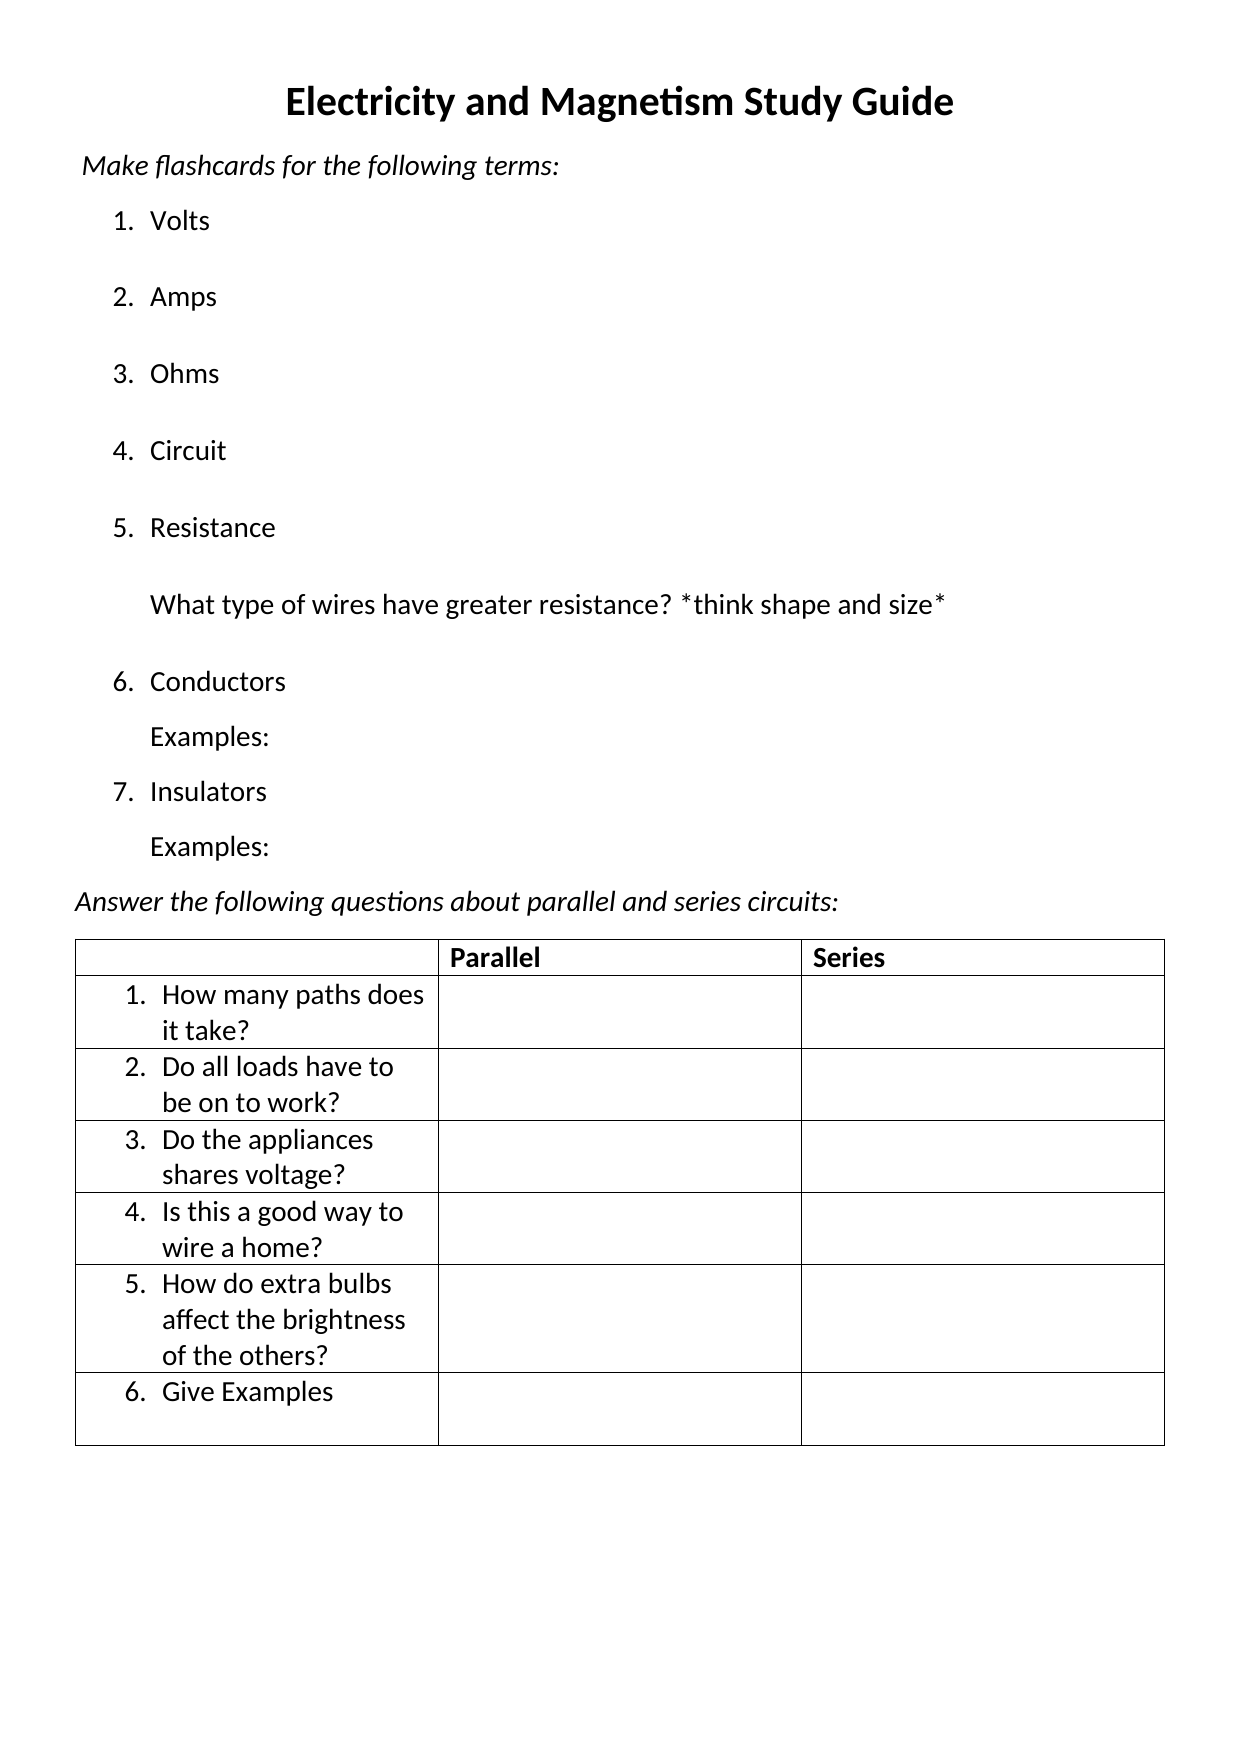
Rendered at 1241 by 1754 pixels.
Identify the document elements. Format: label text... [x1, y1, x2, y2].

table_header Series [802, 940, 1164, 975]
table_cell [439, 1265, 801, 1372]
text Make flashcards for the following terms: [75, 147, 1165, 182]
table_cell [802, 1193, 1164, 1264]
table_cell How do extra bulbs affect the brightness of the others? [76, 1265, 438, 1372]
table_cell Do the appliances shares voltage? [76, 1121, 438, 1192]
table_cell Is this a good way to wire a home? [76, 1193, 438, 1264]
list Ohms [112, 355, 1165, 391]
table_cell [439, 1193, 801, 1264]
table_cell Give Examples [76, 1373, 438, 1444]
table_cell Do all loads have to be on to work? [76, 1049, 438, 1120]
text Electricity and Magnetism Study Guide [75, 75, 1165, 126]
table_cell [439, 1373, 801, 1444]
table_cell [802, 976, 1164, 1047]
table_cell How many paths does it take? [76, 976, 438, 1047]
table_header [76, 940, 438, 975]
list Resistance [112, 509, 1165, 545]
list Amps [112, 278, 1165, 314]
table_cell [802, 1265, 1164, 1372]
table_cell [802, 1049, 1164, 1120]
list Circuit [112, 432, 1165, 468]
text Examples: [75, 718, 1165, 754]
list Insulators [112, 773, 1165, 809]
text Examples: [150, 828, 1165, 864]
table_header Parallel [439, 940, 801, 975]
table_cell [802, 1373, 1164, 1444]
table_cell [439, 1121, 801, 1192]
list Conductors [112, 663, 1165, 698]
table_cell [802, 1121, 1164, 1192]
table_cell [439, 1049, 801, 1120]
table_cell [439, 976, 801, 1047]
list Volts [112, 202, 1165, 237]
list What type of wires have greater resistance? *think shape and size* [150, 586, 1165, 622]
text Answer the following questions about parallel and series circuits: [75, 883, 1165, 919]
